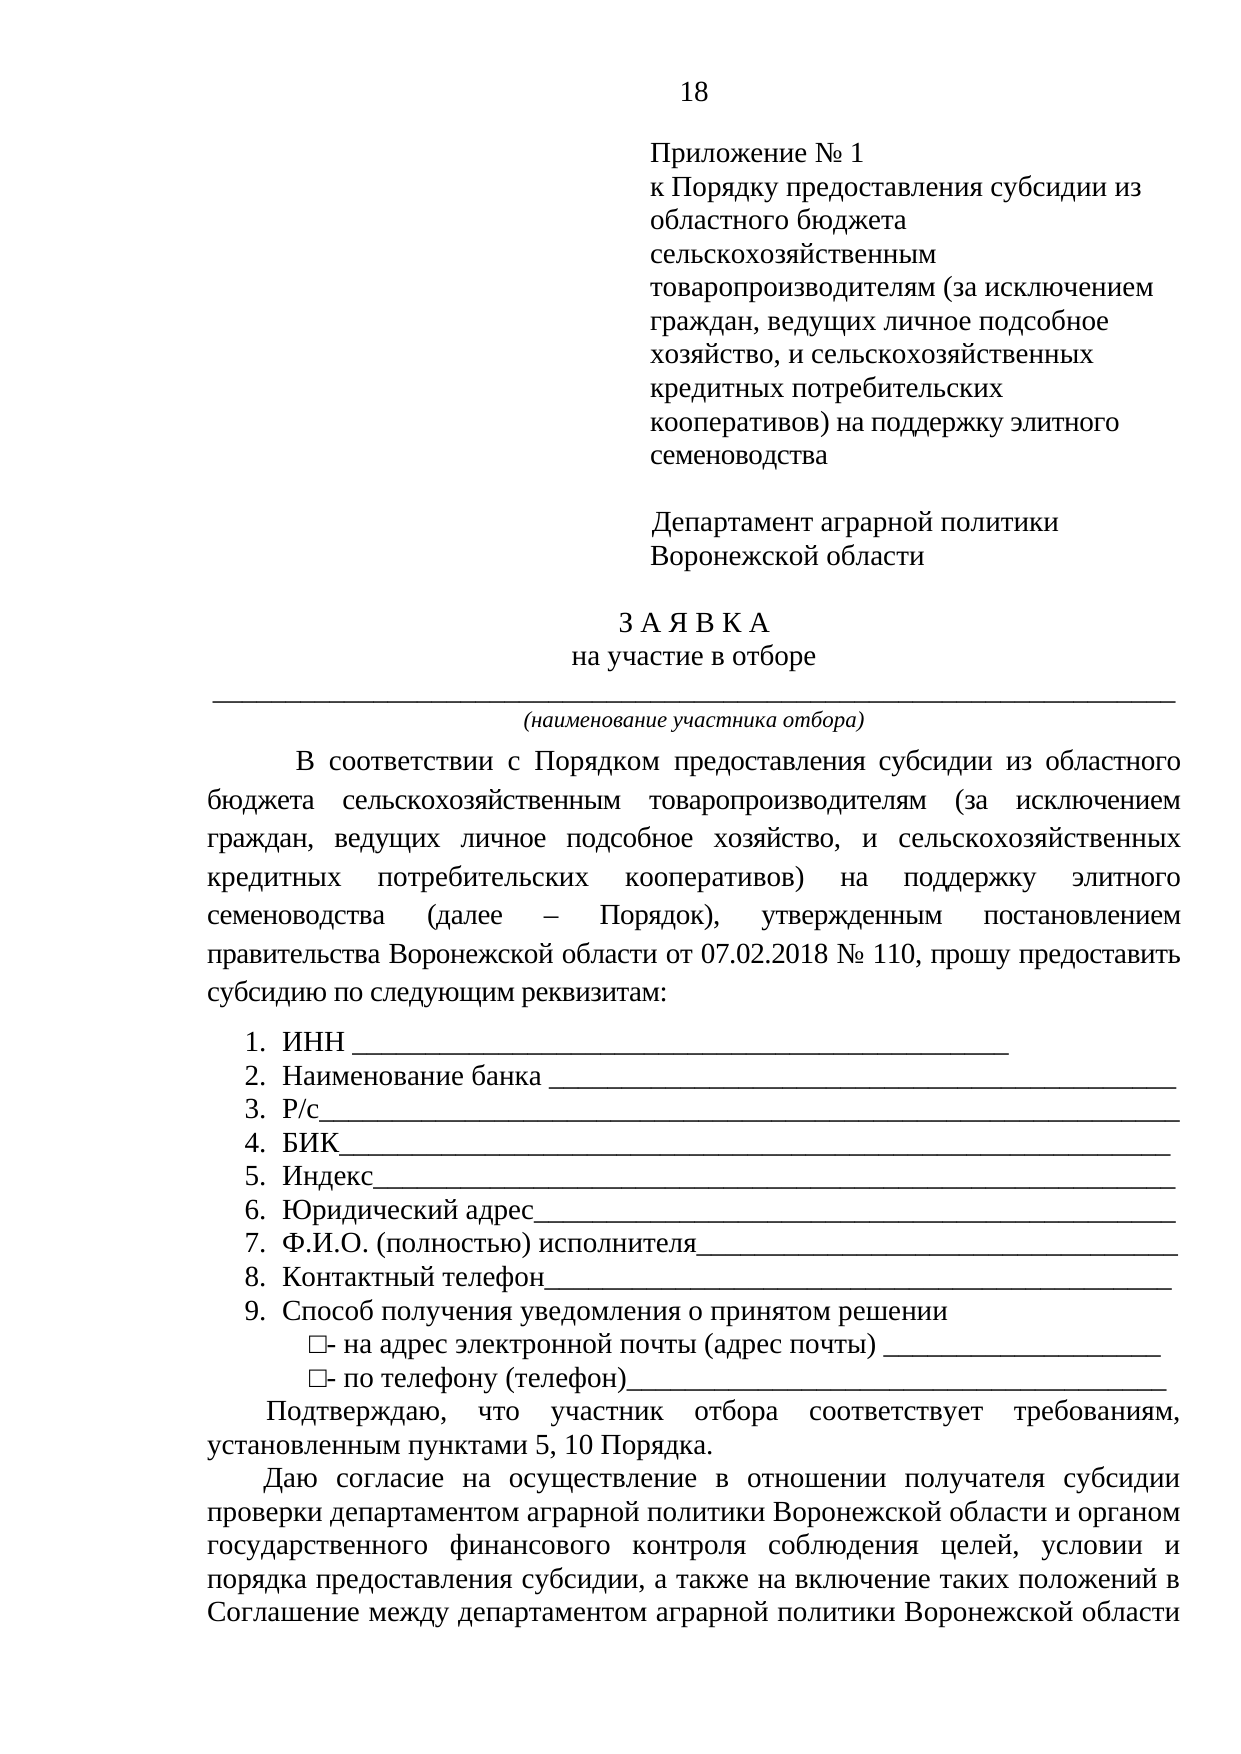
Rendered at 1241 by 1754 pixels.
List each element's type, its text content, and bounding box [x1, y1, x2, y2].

text З А Я В К А [207, 605, 1181, 638]
list Юридический адрес____________________________________________ [244, 1192, 1181, 1226]
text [207, 1460, 1181, 1628]
text В соответствии с Порядком предоставления субсидии из областного бюджета сельскохозяйственным товаропроизводителям (за исключением граждан, ведущих личное подсобное хозяйство, и сельскохозяйственных кредитных потребительских кооперативов) на поддержку элитного семеноводства (далее – Порядок), утвержденным постановлением правительства Воронежской области от 07.02.2018 № 110, прошу предоставить субсидию по следующим реквизитам: [207, 743, 1181, 1008]
text __________________________________________________________________ [207, 672, 1181, 706]
text Департамент аграрной политики [207, 504, 1181, 538]
text □- на адрес электронной почты (адрес почты) ___________________ [207, 1326, 1181, 1360]
text на участие в отборе [207, 638, 1181, 672]
list Ф.И.О. (полностью) исполнителя_________________________________ [244, 1226, 1181, 1259]
text Приложение № 1 [650, 135, 1181, 169]
list Индекс_______________________________________________________ [244, 1158, 1181, 1192]
text Воронежской области [207, 538, 1181, 571]
list Наименование банка ___________________________________________ [244, 1058, 1181, 1091]
text (наименование участника отбора) [207, 706, 1181, 732]
list ИНН _____________________________________________ [244, 1024, 1181, 1058]
list Контактный телефон___________________________________________ [244, 1259, 1181, 1293]
list Р/с___________________________________________________________ [244, 1091, 1181, 1125]
text Подтверждаю, что участник отбора соответствует требованиям, установленным пунктами 5, 10 Порядка. [207, 1393, 1181, 1460]
list БИК_________________________________________________________ [244, 1125, 1181, 1158]
text □- по телефону (телефон)_____________________________________ [207, 1360, 1181, 1393]
list Способ получения уведомления о принятом решении [244, 1293, 1181, 1326]
text к Порядку предоставления субсидии из областного бюджета сельскохозяйственным товаропроизводителям (за исключением граждан, ведущих личное подсобное хозяйство, и сельскохозяйственных кредитных потребительских кооперативов) на поддержку элитного семеноводства [650, 169, 1181, 471]
